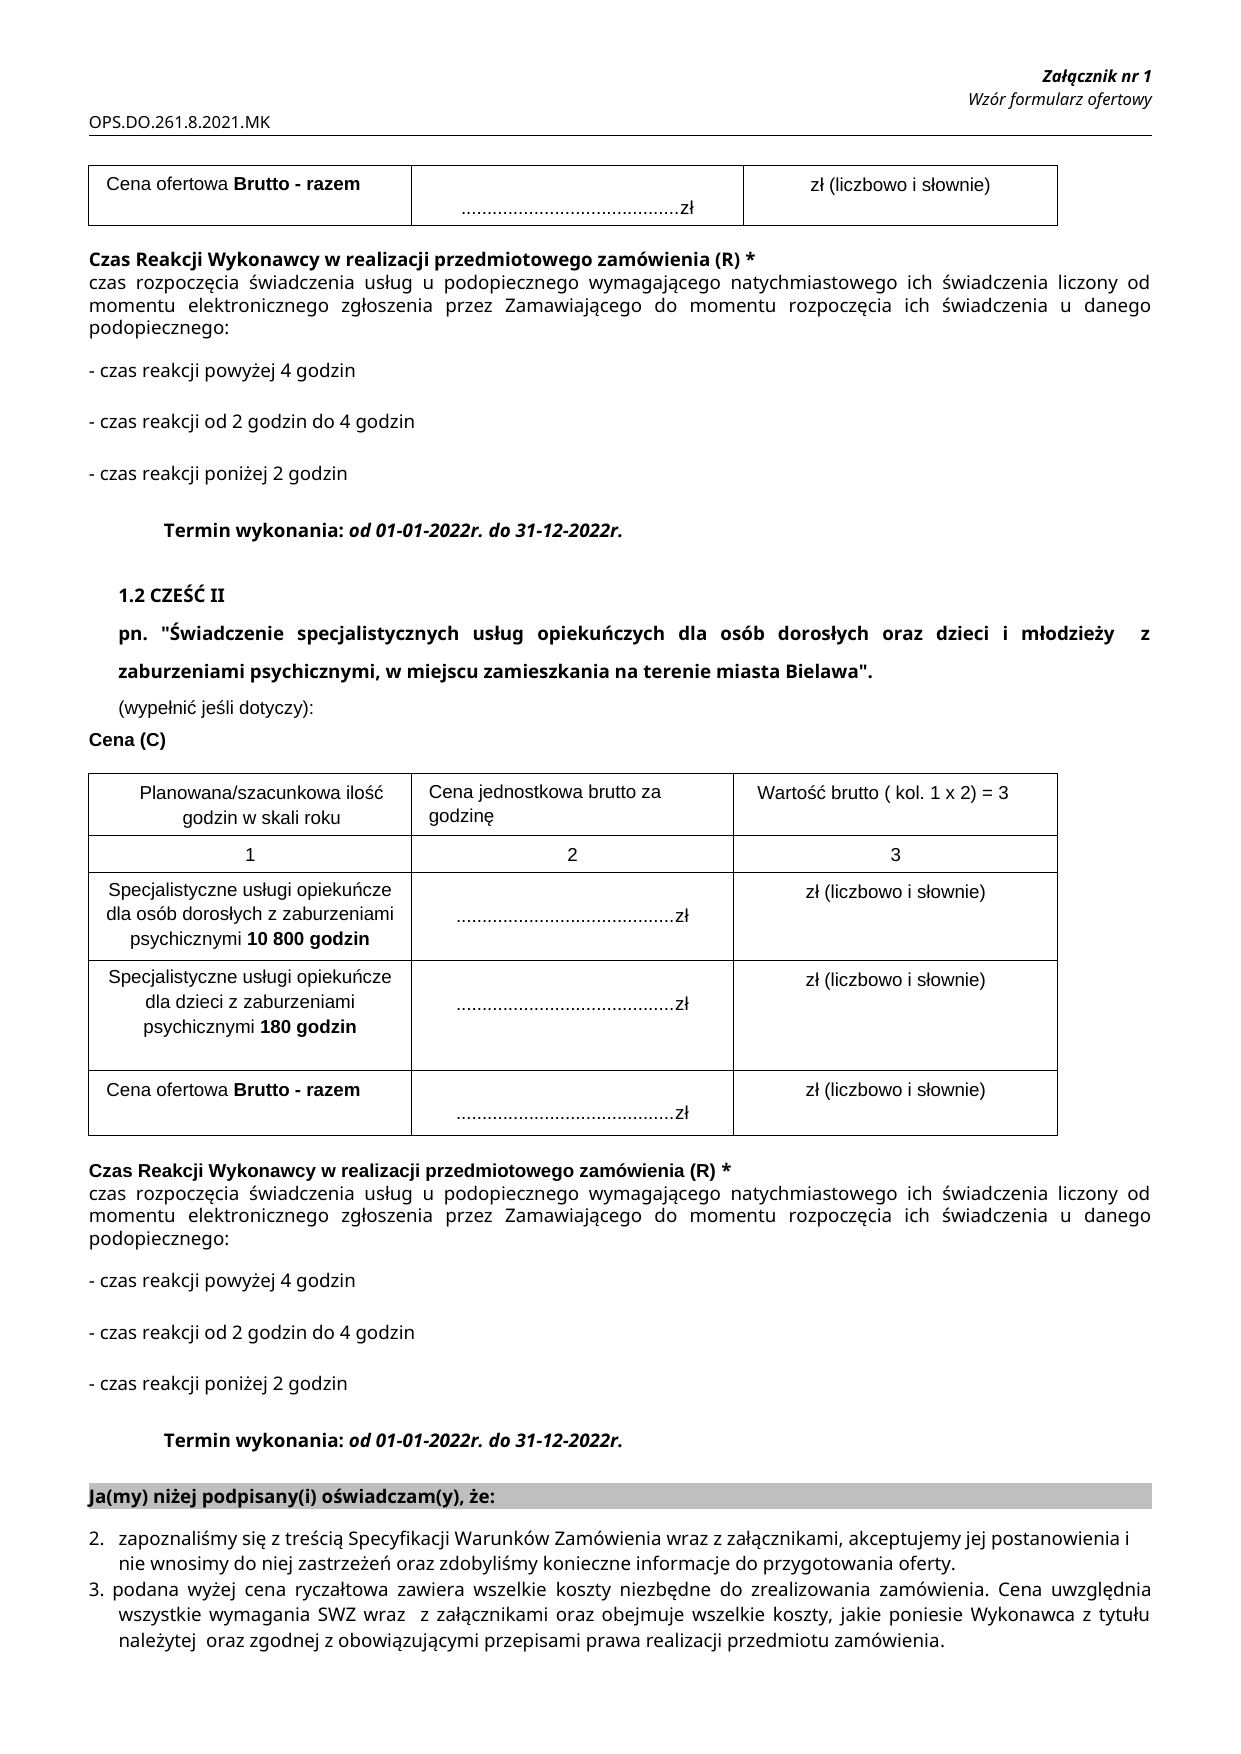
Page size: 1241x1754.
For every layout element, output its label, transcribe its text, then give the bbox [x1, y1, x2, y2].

table_cell zł (liczbowo i słownie) [734, 873, 1057, 959]
list Termin wykonania: od 01-01-2022r. do 31-12-2022r. [164, 517, 1152, 542]
text 1.2 CZEŚĆ II [118, 582, 1152, 607]
text - czas reakcji powyżej 4 godzin [89, 1267, 1152, 1293]
text czas rozpoczęcia świadczenia usług u podopiecznego wymagającego natychmiastowego ich świadczenia liczony od momentu elektronicznego zgłoszenia przez Zamawiającego do momentu rozpoczęcia ich świadczenia u danego podopiecznego: [89, 272, 1152, 339]
table_cell Cena ofertowa Brutto - razem [89, 1071, 411, 1135]
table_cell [744, 166, 1057, 224]
table_cell 3 [734, 836, 1057, 872]
text czas rozpoczęcia świadczenia usług u podopiecznego wymagającego natychmiastowego ich świadczenia liczony od momentu elektronicznego zgłoszenia przez Zamawiającego do momentu rozpoczęcia ich świadczenia u danego podopiecznego: [89, 1182, 1152, 1250]
table_cell 2 [412, 836, 733, 872]
table_cell zł [412, 1071, 733, 1135]
table_header Wartość brutto ( kol. 1 x 2) = 3 [734, 774, 1057, 835]
table_cell zł (liczbowo i słownie) [734, 961, 1057, 1070]
list podana wyżej cena ryczałtowa zawiera wszelkie koszty niezbędne do zrealizowania zamówienia. Cena uwzględnia wszystkie wymagania SWZ wraz z załącznikami oraz obejmuje wszelkie koszty, jakie poniesie Wykonawca z tytułu należytej oraz zgodnej z obowiązującymi przepisami prawa realizacji przedmiotu zamówienia. [89, 1576, 1152, 1652]
list zapoznaliśmy się z treścią Specyfikacji Warunków Zamówienia wraz z załącznikami, akceptujemy jej postanowienia i nie wnosimy do niej zastrzeżeń oraz zdobyliśmy konieczne informacje do przygotowania oferty. [89, 1525, 1152, 1576]
text Cena (C) [89, 729, 1152, 751]
text - czas reakcji powyżej 4 godzin [89, 357, 1152, 382]
list - czas reakcji poniżej 2 godzin [89, 1371, 1152, 1396]
list - czas reakcji poniżej 2 godzin [89, 460, 1152, 486]
text Czas Reakcji Wykonawcy w realizacji przedmiotowego zamówienia (R) * [89, 248, 1152, 271]
table_cell zł (liczbowo i słownie) [734, 1071, 1057, 1135]
text Ja(my) niżej podpisany(i) oświadczam(y), że: [89, 1483, 1152, 1509]
table_cell zł [412, 961, 733, 1070]
table_cell Cena ofertowa Brutto - razem [89, 166, 411, 224]
text - czas reakcji od 2 godzin do 4 godzin [89, 1319, 1152, 1344]
text - czas reakcji od 2 godzin do 4 godzin [89, 408, 1152, 434]
table_cell Specjalistyczne usługi opiekuńcze dla osób dorosłych z zaburzeniami psychicznymi 10 800 godzin [89, 873, 411, 959]
table_cell 1 [89, 836, 411, 872]
table_cell zł [412, 873, 733, 959]
text Czas Reakcji Wykonawcy w realizacji przedmiotowego zamówienia (R) * [89, 1159, 1152, 1182]
table_cell zł [412, 166, 743, 224]
table_cell Specjalistyczne usługi opiekuńcze dla dzieci z zaburzeniami psychicznymi 180 godzin [89, 961, 411, 1070]
text pn. "Świadczenie specjalistycznych usług opiekuńczych dla osób dorosłych oraz dzieci i młodzieży z zaburzeniami psychicznymi, w miejscu zamieszkania na terenie miasta Bielawa". [118, 620, 1152, 684]
list Termin wykonania: od 01-01-2022r. do 31-12-2022r. [164, 1428, 1152, 1453]
table_header Cena jednostkowa brutto za godzinę [412, 774, 733, 835]
table_header Planowana/szacunkowa ilość godzin w skali roku [89, 774, 411, 835]
text (wypełnić jeśli dotyczy): [118, 697, 1152, 718]
